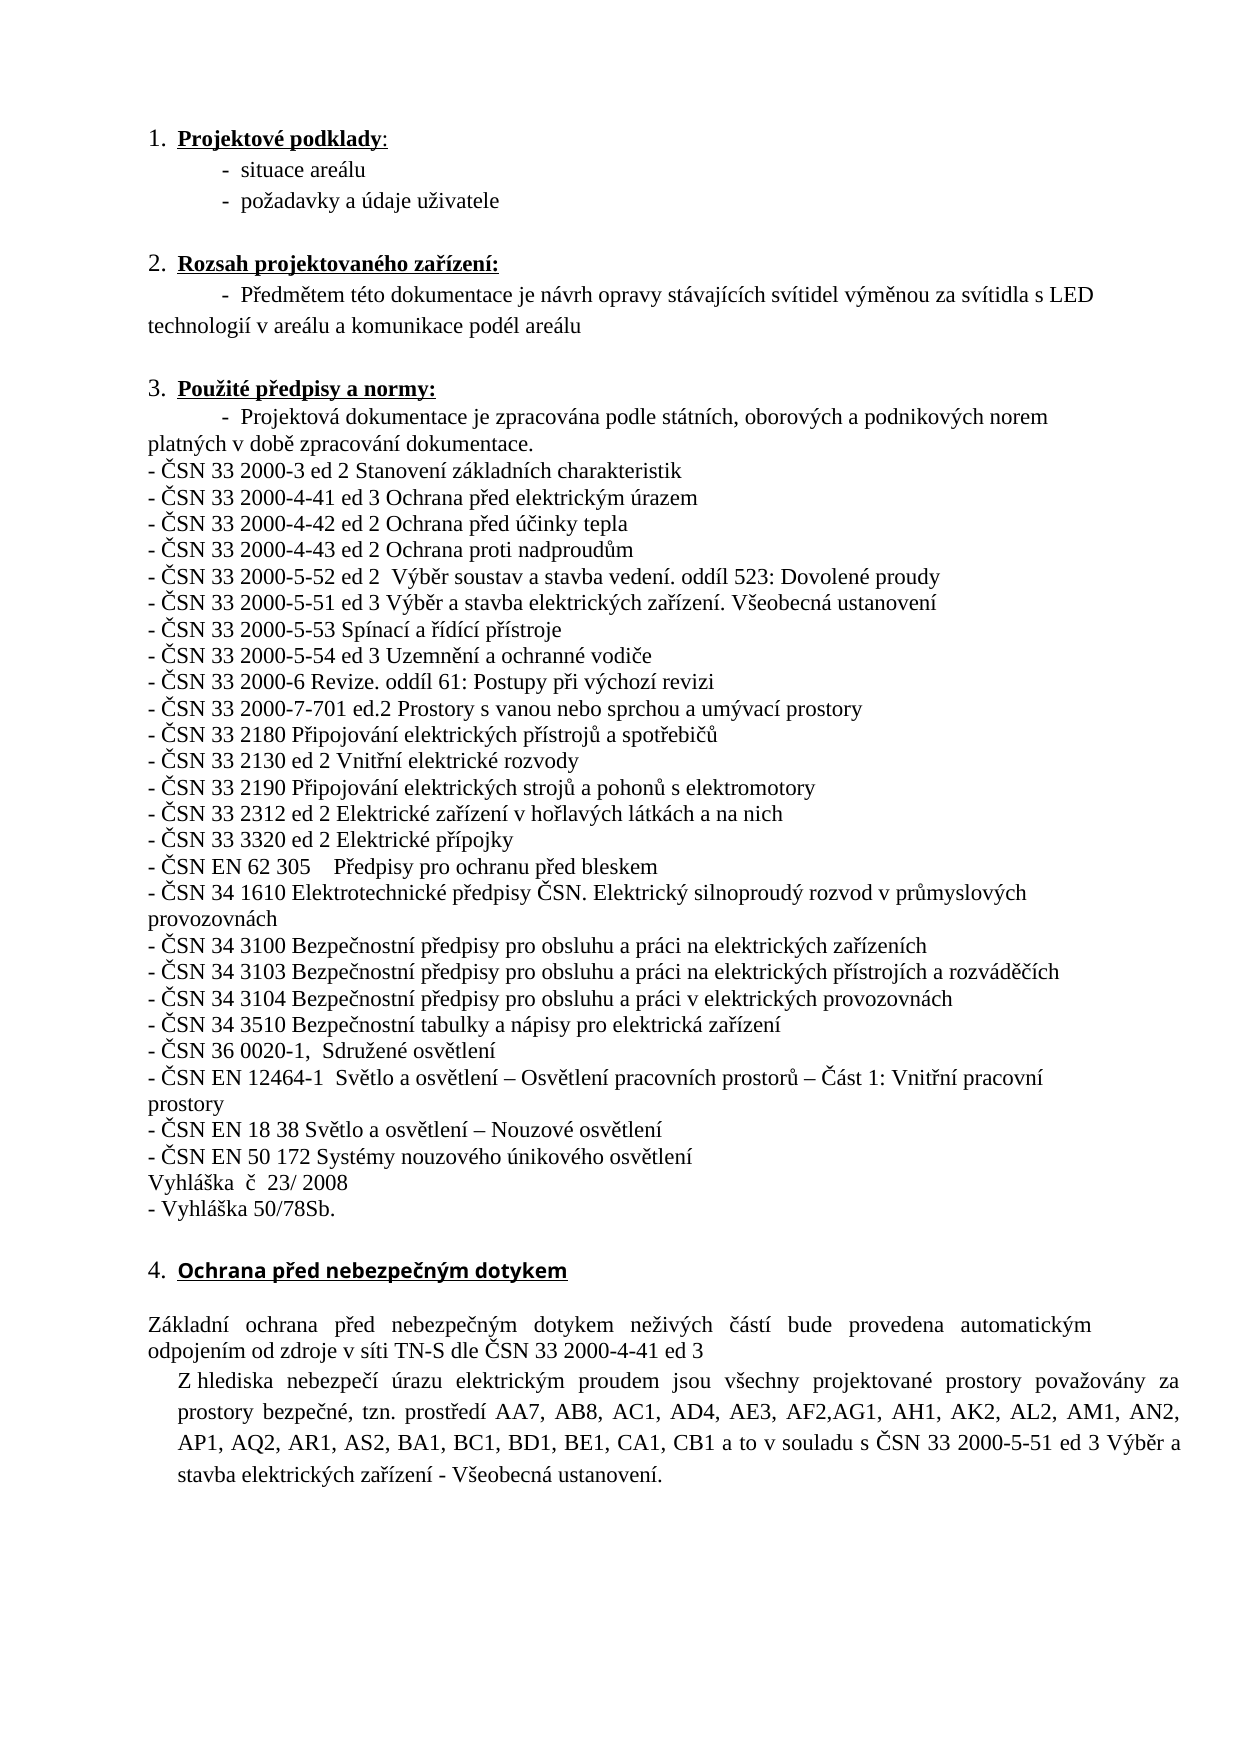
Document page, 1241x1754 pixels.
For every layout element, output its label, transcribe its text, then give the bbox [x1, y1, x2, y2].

text - ČSN 33 2000-4-42 ed 2 Ochrana před účinky tepla [148, 510, 1092, 537]
text - ČSN 33 3320 ed 2 Elektrické přípojky [148, 826, 1092, 853]
text - ČSN 33 2000-3 ed 2 Stanovení základních charakteristik [148, 457, 1092, 484]
text - ČSN 34 1610 Elektrotechnické předpisy ČSN. Elektrický silnoproudý rozvod v průmyslových provozovnách [148, 879, 1092, 932]
text - ČSN 33 2000-4-41 ed 3 Ochrana před elektrickým úrazem [148, 484, 1092, 510]
text - ČSN 33 2000-4-43 ed 2 Ochrana proti nadproudům [148, 537, 1092, 563]
text - Předmětem této dokumentace je návrh opravy stávajících svítidel výměnou za svítidla s LED technologií v areálu a komunikace podél areálu [148, 278, 1181, 340]
text - Projektová dokumentace je zpracována podle státních, oborových a podnikových norem platných v době zpracování dokumentace. [148, 403, 1092, 457]
list Ochrana před nebezpečným dotykem [148, 1253, 1181, 1284]
text - ČSN EN 62 305 Předpisy pro ochranu před bleskem [148, 853, 1092, 879]
text - ČSN 34 3104 Bezpečnostní předpisy pro obsluhu a práci v elektrických provozovnách [148, 984, 1092, 1011]
list Použité předpisy a normy: [148, 371, 1181, 403]
text - ČSN 36 0020-1, Sdružené osvětlení [148, 1037, 1092, 1064]
list Rozsah projektovaného zařízení: [148, 246, 1181, 278]
text Vyhláška č 23/ 2008 [148, 1169, 1092, 1195]
text - ČSN 33 2000-5-54 ed 3 Uzemnění a ochranné vodiče [148, 642, 1092, 668]
text - požadavky a údaje uživatele [148, 184, 1181, 215]
text - ČSN 33 2190 Připojování elektrických strojů a pohonů s elektromotory [148, 774, 1092, 800]
text Z hlediska nebezpečí úrazu elektrickým proudem jsou všechny projektované prostory považovány za prostory bezpečné, tzn. prostředí AA7, AB8, AC1, AD4, AE3, AF2,AG1, AH1, AK2, AL2, AM1, AN2, AP1, AQ2, AR1, AS2, BA1, BC1, BD1, BE1, CA1, CB1 a to v souladu s ČSN 33 2000-5-51 ed 3 Výběr a stavba elektrických zařízení - Všeobecná ustanovení. [177, 1363, 1181, 1488]
text - ČSN 34 3510 Bezpečnostní tabulky a nápisy pro elektrická zařízení [148, 1011, 1092, 1037]
text - ČSN EN 18 38 Světlo a osvětlení – Nouzové osvětlení [148, 1116, 1092, 1143]
text - ČSN EN 50 172 Systémy nouzového únikového osvětlení [148, 1143, 1092, 1169]
text - ČSN 33 2000-5-53 Spínací a řídící přístroje [148, 616, 1092, 642]
text - ČSN 33 2000-5-52 ed 2 Výběr soustav a stavba vedení. oddíl 523: Dovolené proudy [148, 563, 1092, 589]
list Projektové podklady: [148, 121, 1181, 153]
text - ČSN EN 12464-1 Světlo a osvětlení – Osvětlení pracovních prostorů – Část 1: Vnitřní pracovní prostory [148, 1064, 1092, 1116]
text - ČSN 33 2130 ed 2 Vnitřní elektrické rozvody [148, 747, 1092, 774]
text - ČSN 33 2000-5-51 ed 3 Výběr a stavba elektrických zařízení. Všeobecná ustanovení [148, 589, 1092, 616]
text - ČSN 34 3100 Bezpečnostní předpisy pro obsluhu a práci na elektrických zařízeních [148, 932, 1092, 958]
text - ČSN 33 2312 ed 2 Elektrické zařízení v hořlavých látkách a na nich [148, 800, 1092, 826]
text - ČSN 33 2180 Připojování elektrických přístrojů a spotřebičů [148, 721, 1092, 747]
text Základní ochrana před nebezpečným dotykem neživých částí bude provedena automatickým odpojením od zdroje v síti TN-S dle ČSN 33 2000-4-41 ed 3 [148, 1311, 1092, 1363]
text - Vyhláška 50/78Sb. [148, 1195, 1092, 1222]
text - situace areálu [148, 153, 1181, 184]
text - ČSN 33 2000-7-701 ed.2 Prostory s vanou nebo sprchou a umývací prostory [148, 695, 1092, 721]
text - ČSN 34 3103 Bezpečnostní předpisy pro obsluhu a práci na elektrických přístrojích a rozváděčích [148, 958, 1092, 984]
text - ČSN 33 2000-6 Revize. oddíl 61: Postupy při výchozí revizi [148, 668, 1092, 695]
